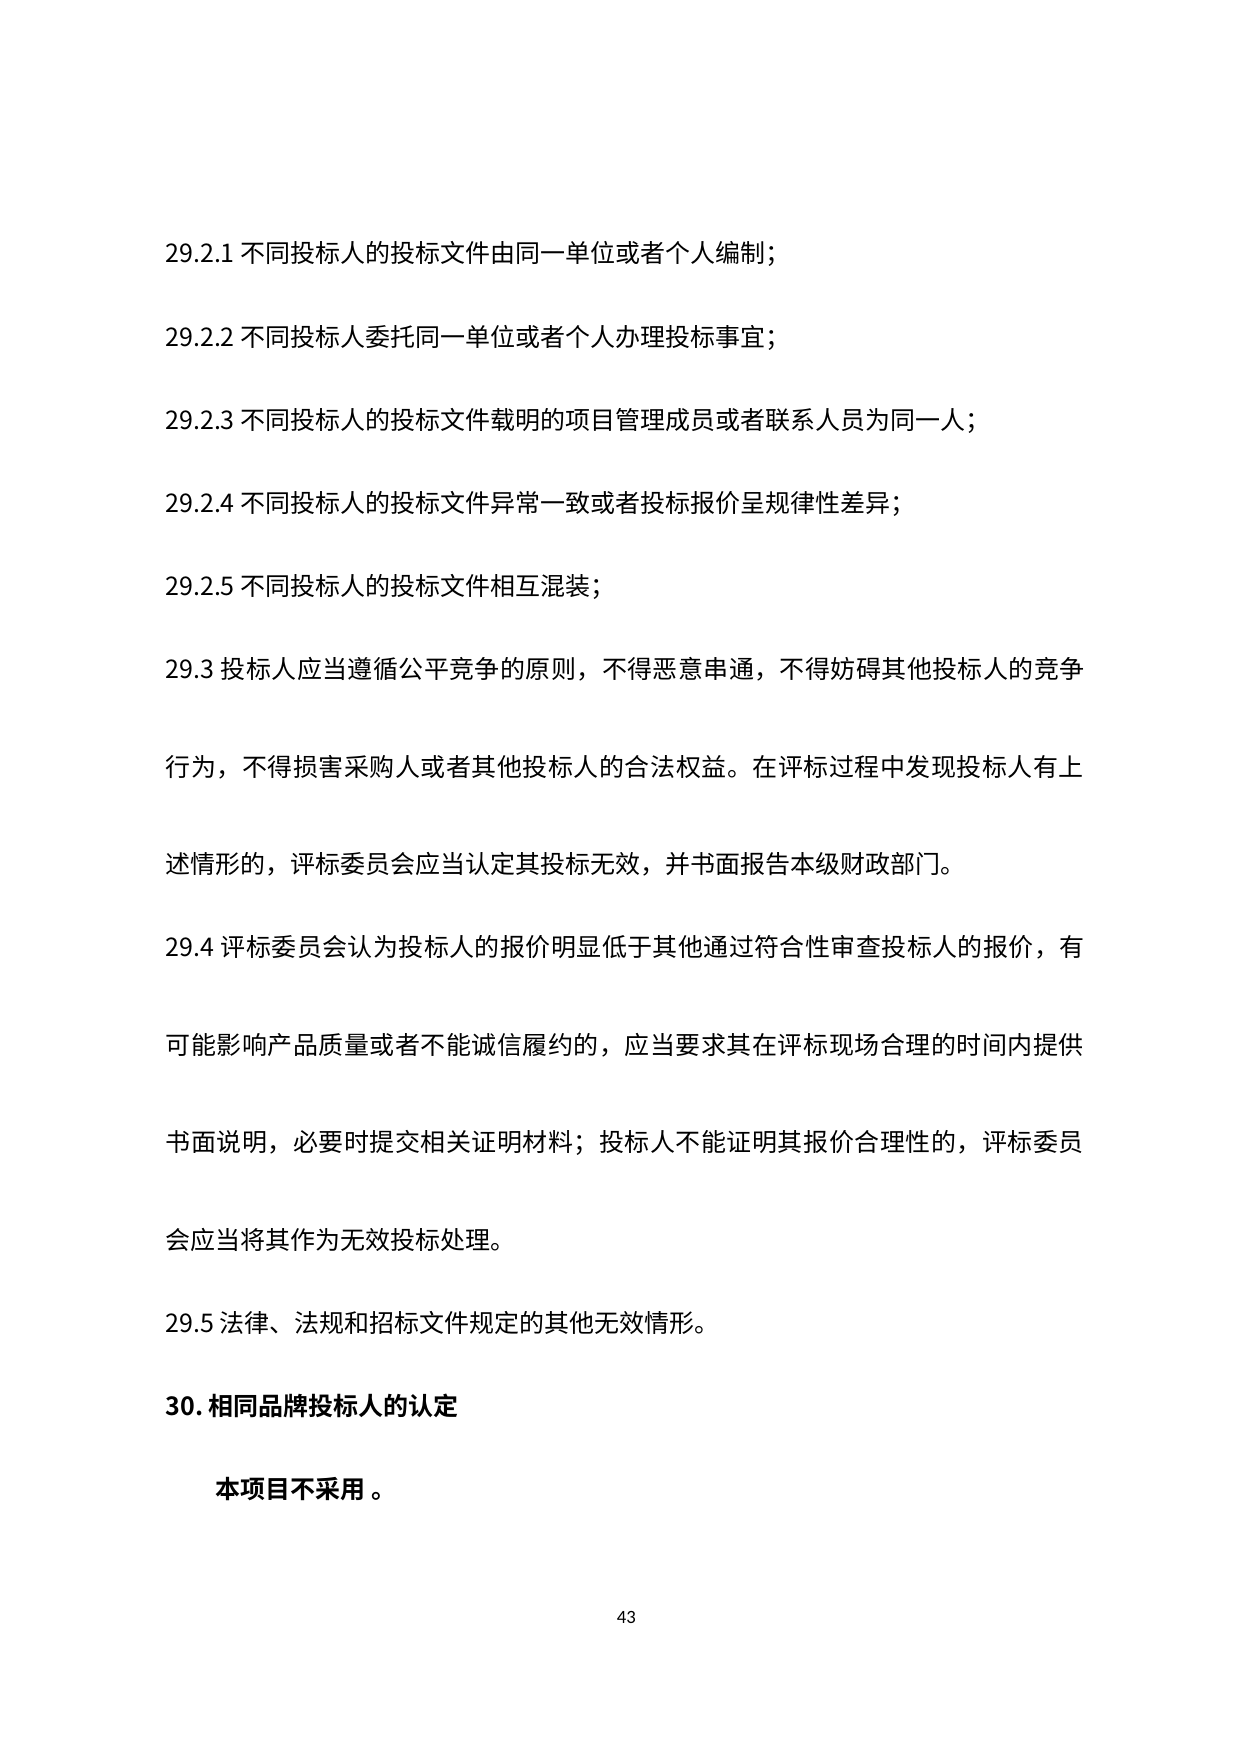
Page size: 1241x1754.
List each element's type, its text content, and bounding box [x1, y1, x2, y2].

text 29.2.5 不同投标人的投标文件相互混装； [165, 552, 1087, 617]
text 29.2.4 不同投标人的投标文件异常一致或者投标报价呈规律性差异； [165, 469, 1087, 534]
text 29.3 投标人应当遵循公平竞争的原则，不得恶意串通，不得妨碍其他投标人的竞争行为，不得损害采购人或者其他投标人的合法权益。在评标过程中发现投标人有上述情形的，评标委员会应当认定其投标无效，并书面报告本级财政部门。 [165, 635, 1087, 895]
text 30. 相同品牌投标人的认定 [165, 1372, 1087, 1437]
text 29.4 评标委员会认为投标人的报价明显低于其他通过符合性审查投标人的报价，有可能影响产品质量或者不能诚信履约的，应当要求其在评标现场合理的时间内提供书面说明，必要时提交相关证明材料；投标人不能证明其报价合理性的，评标委员会应当将其作为无效投标处理。 [165, 913, 1087, 1271]
text 29.2.1 不同投标人的投标文件由同一单位或者个人编制； [165, 219, 1087, 284]
text 29.5 法律、法规和招标文件规定的其他无效情形。 [165, 1289, 1087, 1354]
text 29.2.3 不同投标人的投标文件载明的项目管理成员或者联系人员为同一人； [165, 386, 1087, 451]
text 本项目不采用 。 [165, 1455, 1087, 1520]
text 29.2.2 不同投标人委托同一单位或者个人办理投标事宜； [165, 303, 1087, 368]
